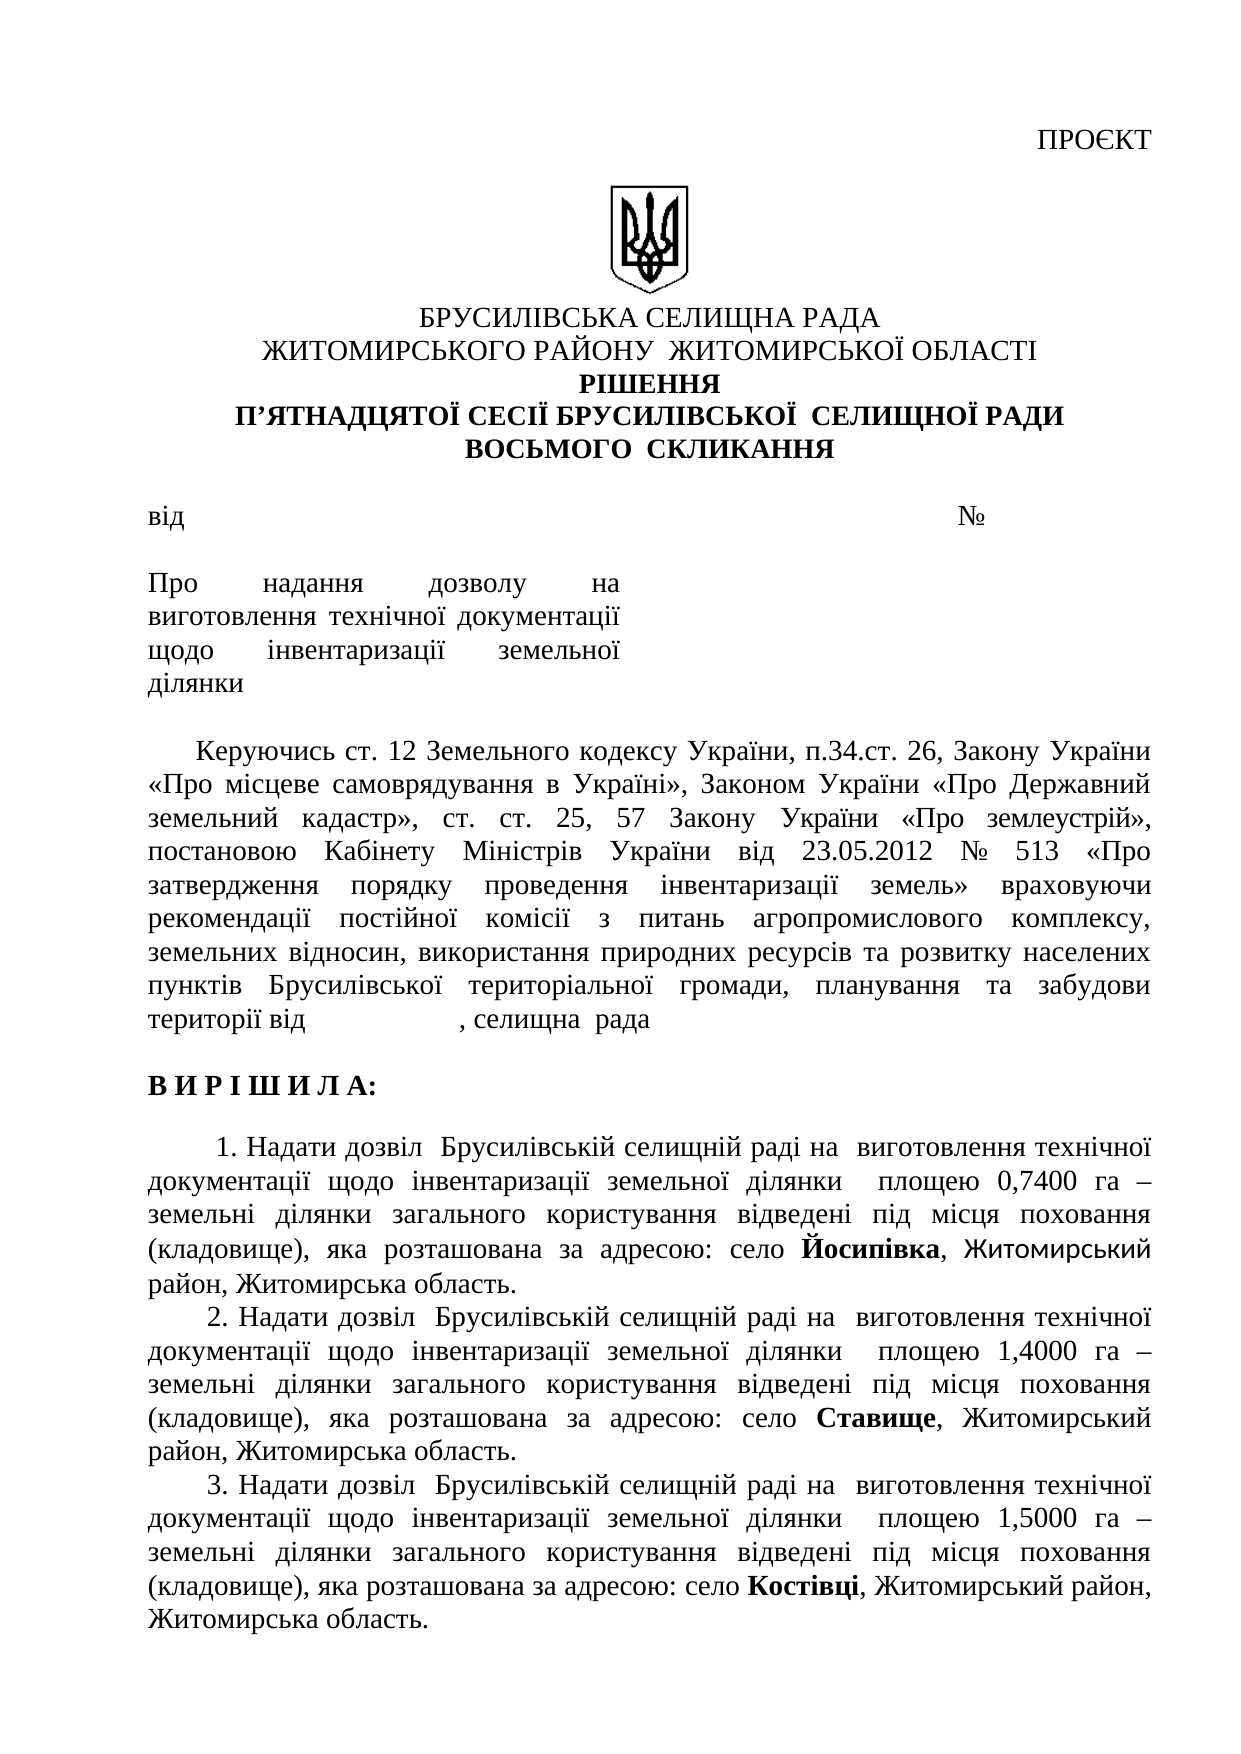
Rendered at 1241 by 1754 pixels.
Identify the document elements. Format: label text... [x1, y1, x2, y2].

text В И Р І Ш И Л А: [148, 1068, 1152, 1102]
text ЖИТОМИРСЬКОГО РАЙОНУ ЖИТОМИРСЬКОЇ ОБЛАСТІ [148, 333, 1152, 367]
text ВОСЬМОГО СКЛИКАННЯ [148, 432, 1152, 464]
text БРУСИЛІВСЬКА СЕЛИЩНА РАДА [148, 300, 1152, 333]
text П’ЯТНАДЦЯТОЇ СЕСІЇ БРУСИЛІВСЬКОЇ СЕЛИЩНОЇ РАДИ [148, 399, 1152, 432]
text 1. Надати дозвіл Брусилівській селищній раді на виготовлення технічної документації щодо інвентаризації земельної ділянки площею 0,7400 га – земельні ділянки загального користування відведені під місця поховання (кладовище), яка розташована за адресою: село Йосипівка, Житомирський район, Житомирська область. [148, 1129, 1152, 1299]
text Про надання дозволу на виготовлення технічної документації щодо інвентаризації земельної ділянки [148, 565, 620, 699]
text 3. Надати дозвіл Брусилівській селищній раді на виготовлення технічної документації щодо інвентаризації земельної ділянки площею 1,5000 га – земельні ділянки загального користування відведені під місця поховання (кладовище), яка розташована за адресою: село Костівці, Житомирський район, Житомирська область. [148, 1467, 1152, 1635]
text ПРОЄКТ [148, 122, 1152, 156]
text Керуючись ст. 12 Земельного кодексу України, п.34.ст. 26, Закону України «Про місцеве самоврядування в Україні», Законом України «Про Державний земельний кадастр», ст. ст. 25, 57 Закону України «Про землеустрій», постановою Кабінету Міністрів України від 23.05.2012 № 513 «Про затвердження порядку проведення інвентаризації земель» враховуючи рекомендації постійної комісії з питань агропромислового комплексу, земельних відносин, використання природних ресурсів та розвитку населених пунктів Брусилівської територіальної громади, планування та забудови території від , селищна рада [148, 733, 1152, 1034]
text від № [148, 498, 1152, 531]
text РІШЕННЯ [148, 367, 1152, 399]
text 2. Надати дозвіл Брусилівській селищній раді на виготовлення технічної документації щодо інвентаризації земельної ділянки площею 1,4000 га – земельні ділянки загального користування відведені під місця поховання (кладовище), яка розташована за адресою: село Ставище, Житомирський район, Житомирська область. [148, 1299, 1152, 1467]
